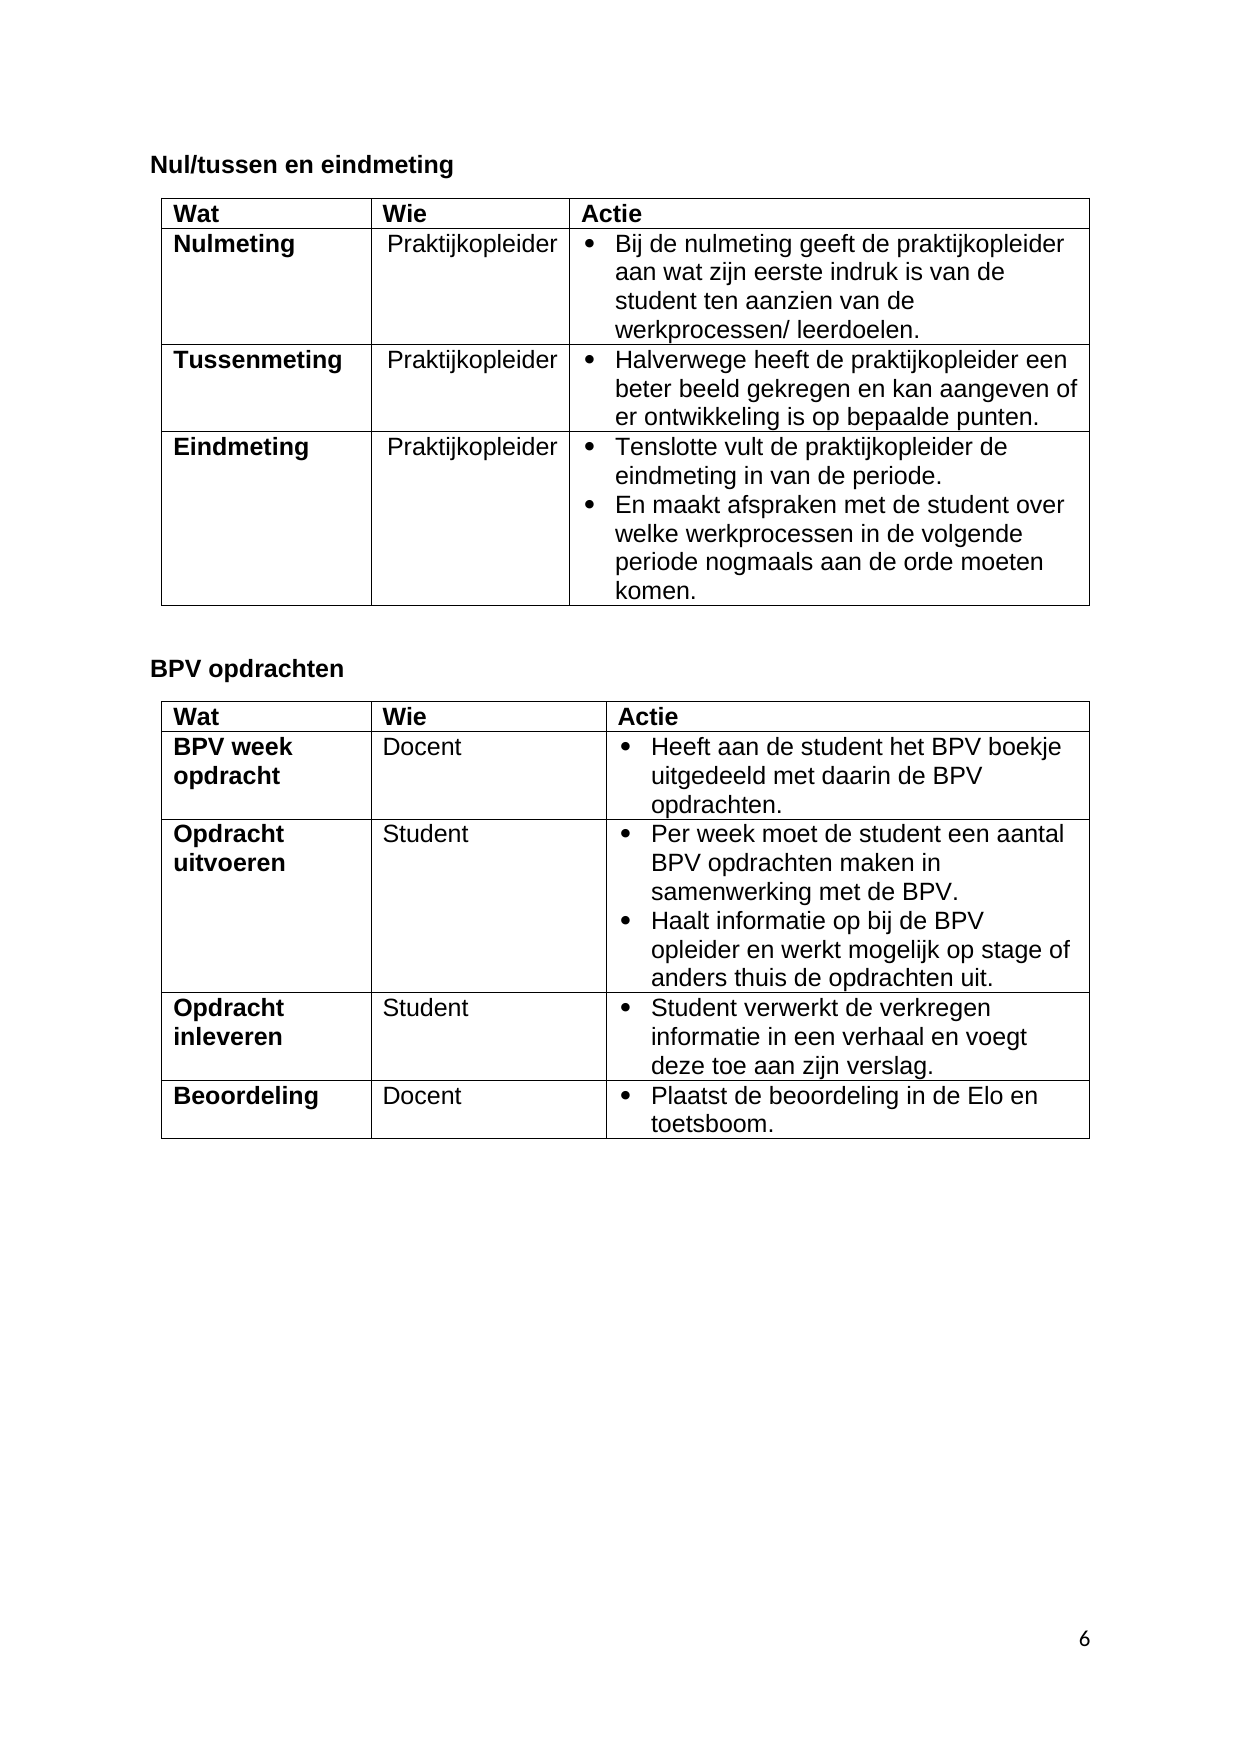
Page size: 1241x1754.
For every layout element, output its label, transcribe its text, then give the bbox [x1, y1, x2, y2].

text Nul/tussen en eindmeting [150, 150, 1090, 179]
table_cell Student verwerkt de verkregen informatie in een verhaal en voegt deze toe aan zijn verslag. [607, 993, 1089, 1079]
table_header Wie [372, 702, 606, 731]
table_cell Bij de nulmeting geeft de praktijkopleider aan wat zijn eerste indruk is van de student ten aanzien van de werkprocessen/ leerdoelen. [570, 229, 1089, 344]
table_cell Per week moet de student een aantal BPV opdrachten maken in samenwerking met de BPV. Haalt informatie op bij de BPV opleider en werkt mogelijk op stage of anders thuis de opdrachten uit. [607, 820, 1089, 992]
table_header Wat [162, 702, 371, 731]
table_cell Student [372, 820, 606, 992]
table_cell Opdracht uitvoeren [162, 820, 371, 992]
table_cell Student [372, 993, 606, 1079]
table_cell Docent [372, 732, 606, 818]
table_cell Halverwege heeft de praktijkopleider een beter beeld gekregen en kan aangeven of er ontwikkeling is op bepaalde punten. [570, 345, 1089, 431]
table_cell Praktijkopleider [372, 345, 569, 431]
table_cell Heeft aan de student het BPV boekje uitgedeeld met daarin de BPV opdrachten. [607, 732, 1089, 818]
table_header Wie [372, 199, 569, 227]
table_header Actie [570, 199, 1089, 227]
table_cell Opdracht inleveren [162, 993, 371, 1079]
table_cell Nulmeting [162, 229, 371, 344]
table_cell Plaatst de beoordeling in de Elo en toetsboom. [607, 1081, 1089, 1138]
table_cell Beoordeling [162, 1081, 371, 1138]
table_header Wat [162, 199, 371, 227]
table_cell Eindmeting [162, 432, 371, 605]
table_cell Tussenmeting [162, 345, 371, 431]
table_header Actie [607, 702, 1089, 731]
table_cell Docent [372, 1081, 606, 1138]
table_cell Praktijkopleider [372, 229, 569, 344]
text BPV opdrachten [150, 653, 1090, 682]
table_cell Praktijkopleider [372, 432, 569, 605]
table_cell Tenslotte vult de praktijkopleider de eindmeting in van de periode. En maakt afspraken met de student over welke werkprocessen in de volgende periode nogmaals aan de orde moeten komen. [570, 432, 1089, 605]
table_cell BPV week opdracht [162, 732, 371, 818]
